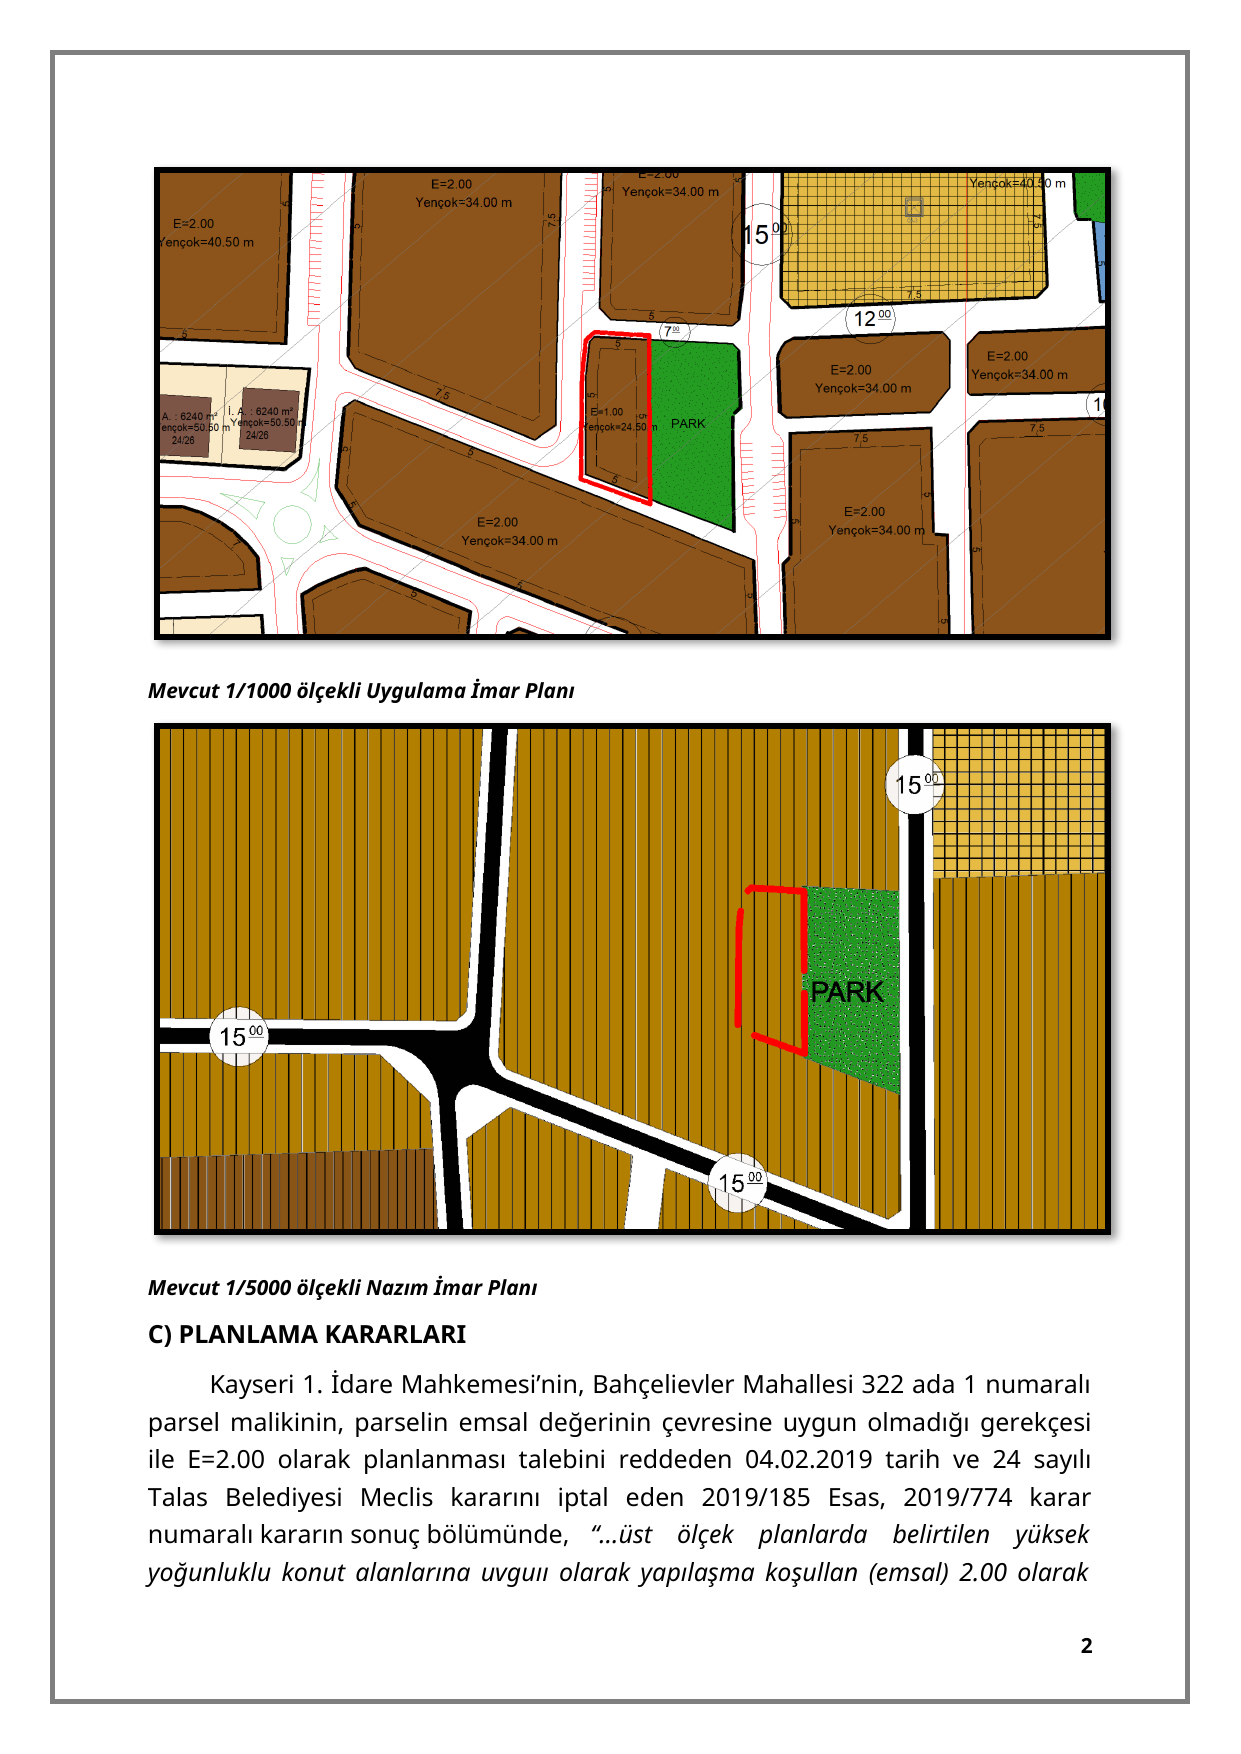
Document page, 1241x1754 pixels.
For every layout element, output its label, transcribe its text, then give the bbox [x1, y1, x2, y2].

picture [160, 173, 1105, 634]
text Mevcut 1/5000 ölçekli Nazım İmar Planı [148, 1264, 1093, 1301]
text C) PLANLAMA KARARLARI [148, 1314, 1093, 1351]
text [148, 1364, 1093, 1589]
picture [160, 729, 1105, 1229]
text Mevcut 1/1000 ölçekli Uygulama İmar Planı [148, 667, 1093, 704]
